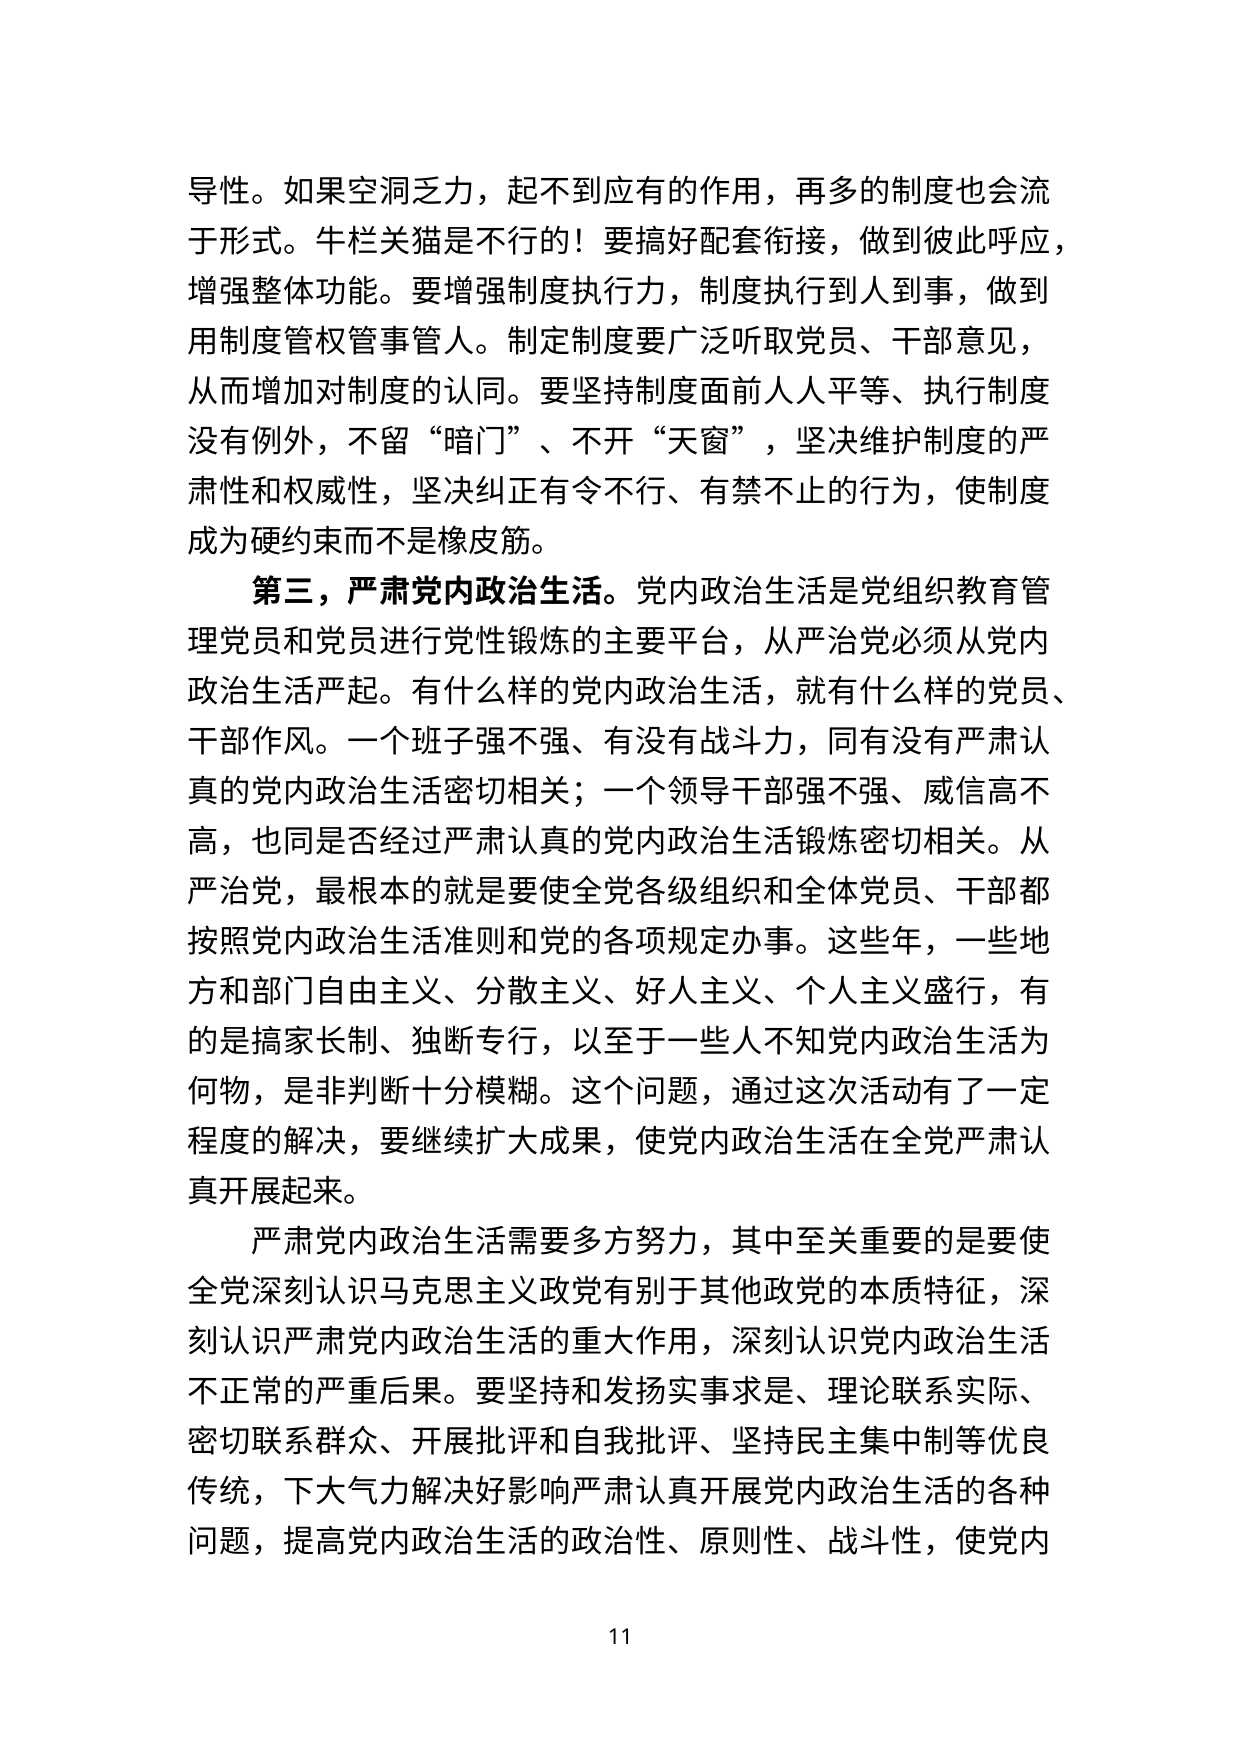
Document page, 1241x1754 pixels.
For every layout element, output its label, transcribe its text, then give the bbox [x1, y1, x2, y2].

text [187, 162, 1053, 562]
text 第三，严肃党内政治生活。党内政治生活是党组织教育管理党员和党员进行党性锻炼的主要平台，从严治党必须从党内政治生活严起。有什么样的党内政治生活，就有什么样的党员、干部作风。一个班子强不强、有没有战斗力，同有没有严肃认真的党内政治生活密切相关；一个领导干部强不强、威信高不高，也同是否经过严肃认真的党内政治生活锻炼密切相关。从严治党，最根本的就是要使全党各级组织和全体党员、干部都按照党内政治生活准则和党的各项规定办事。这些年，一些地方和部门自由主义、分散主义、好人主义、个人主义盛行，有的是搞家长制、独断专行，以至于一些人不知党内政治生活为何物，是非判断十分模糊。这个问题，通过这次活动有了一定程度的解决，要继续扩大成果，使党内政治生活在全党严肃认真开展起来。 [187, 562, 1053, 1212]
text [187, 1212, 1053, 1562]
